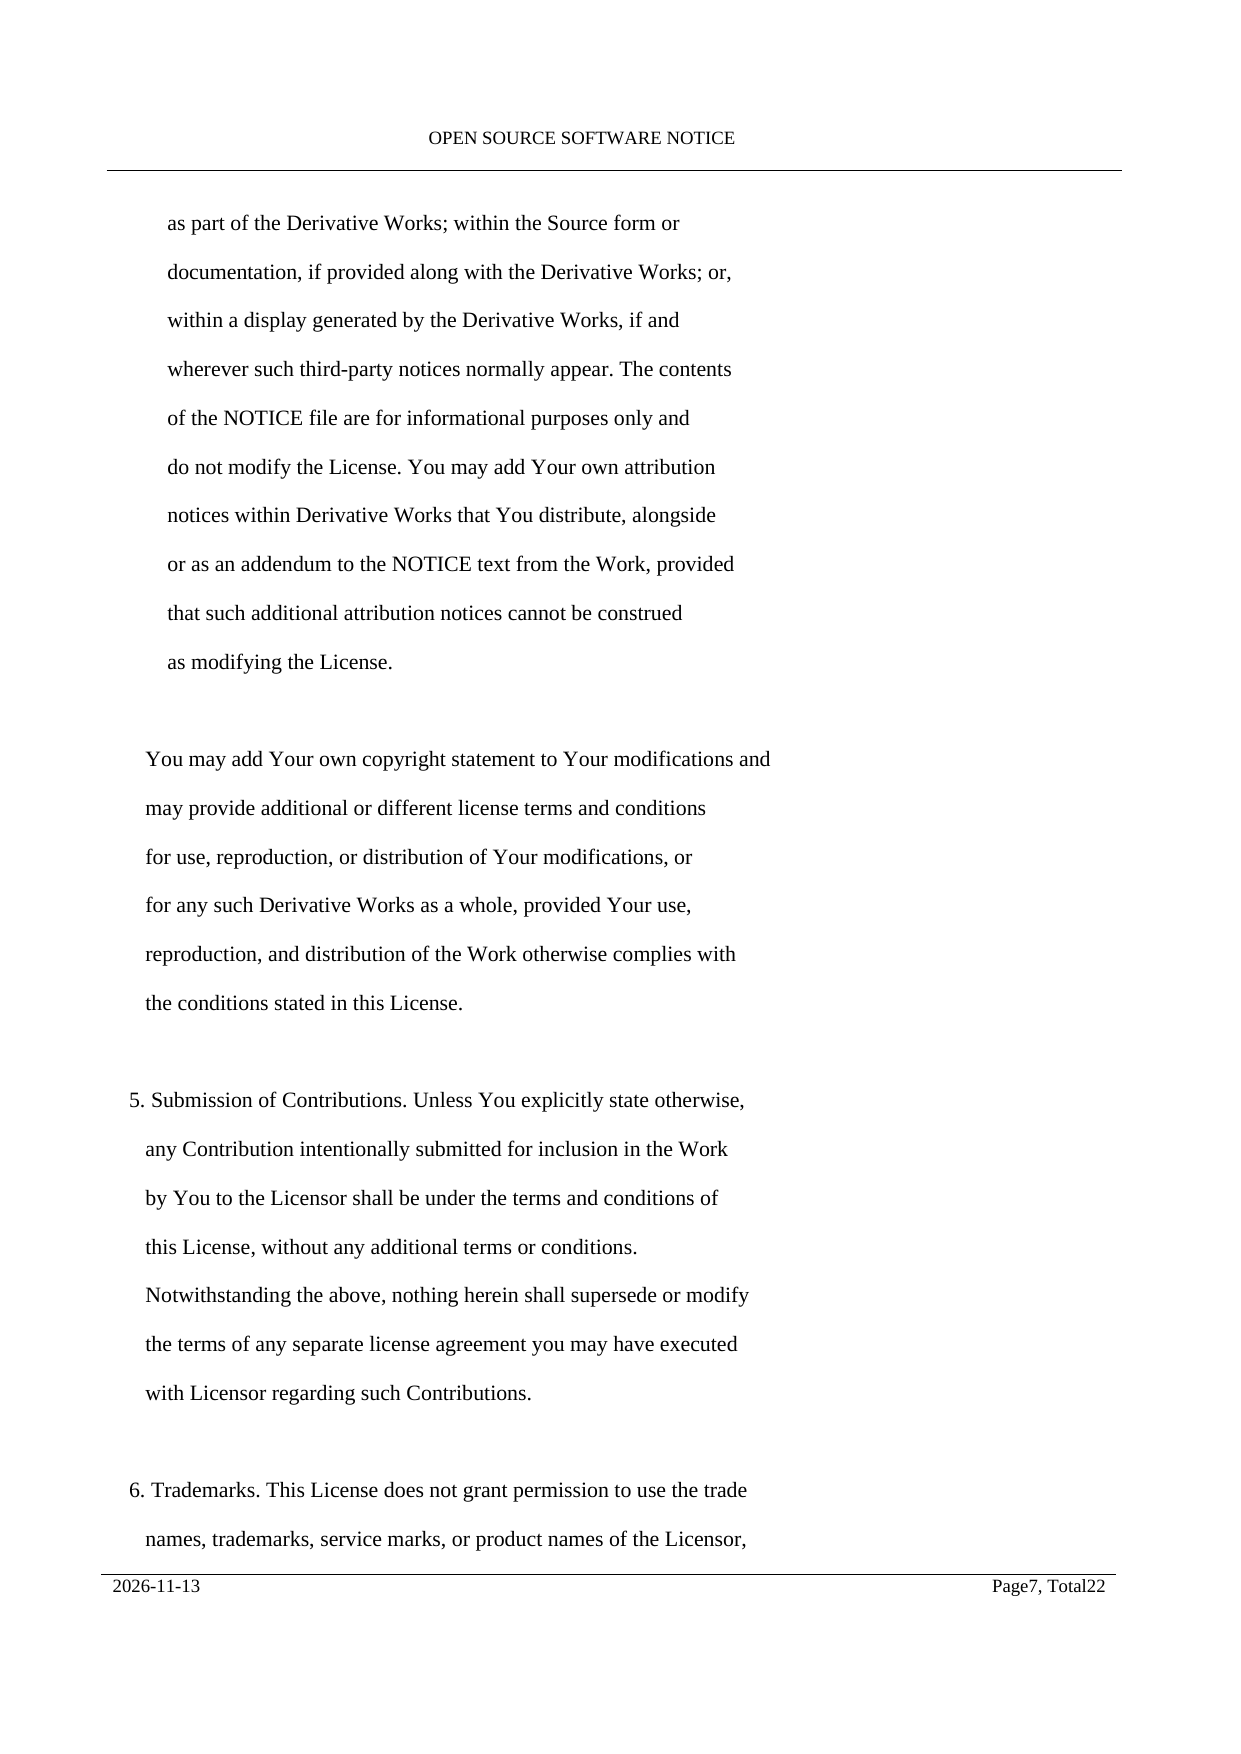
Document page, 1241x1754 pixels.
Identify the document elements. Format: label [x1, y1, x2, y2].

text [112, 206, 1128, 1555]
